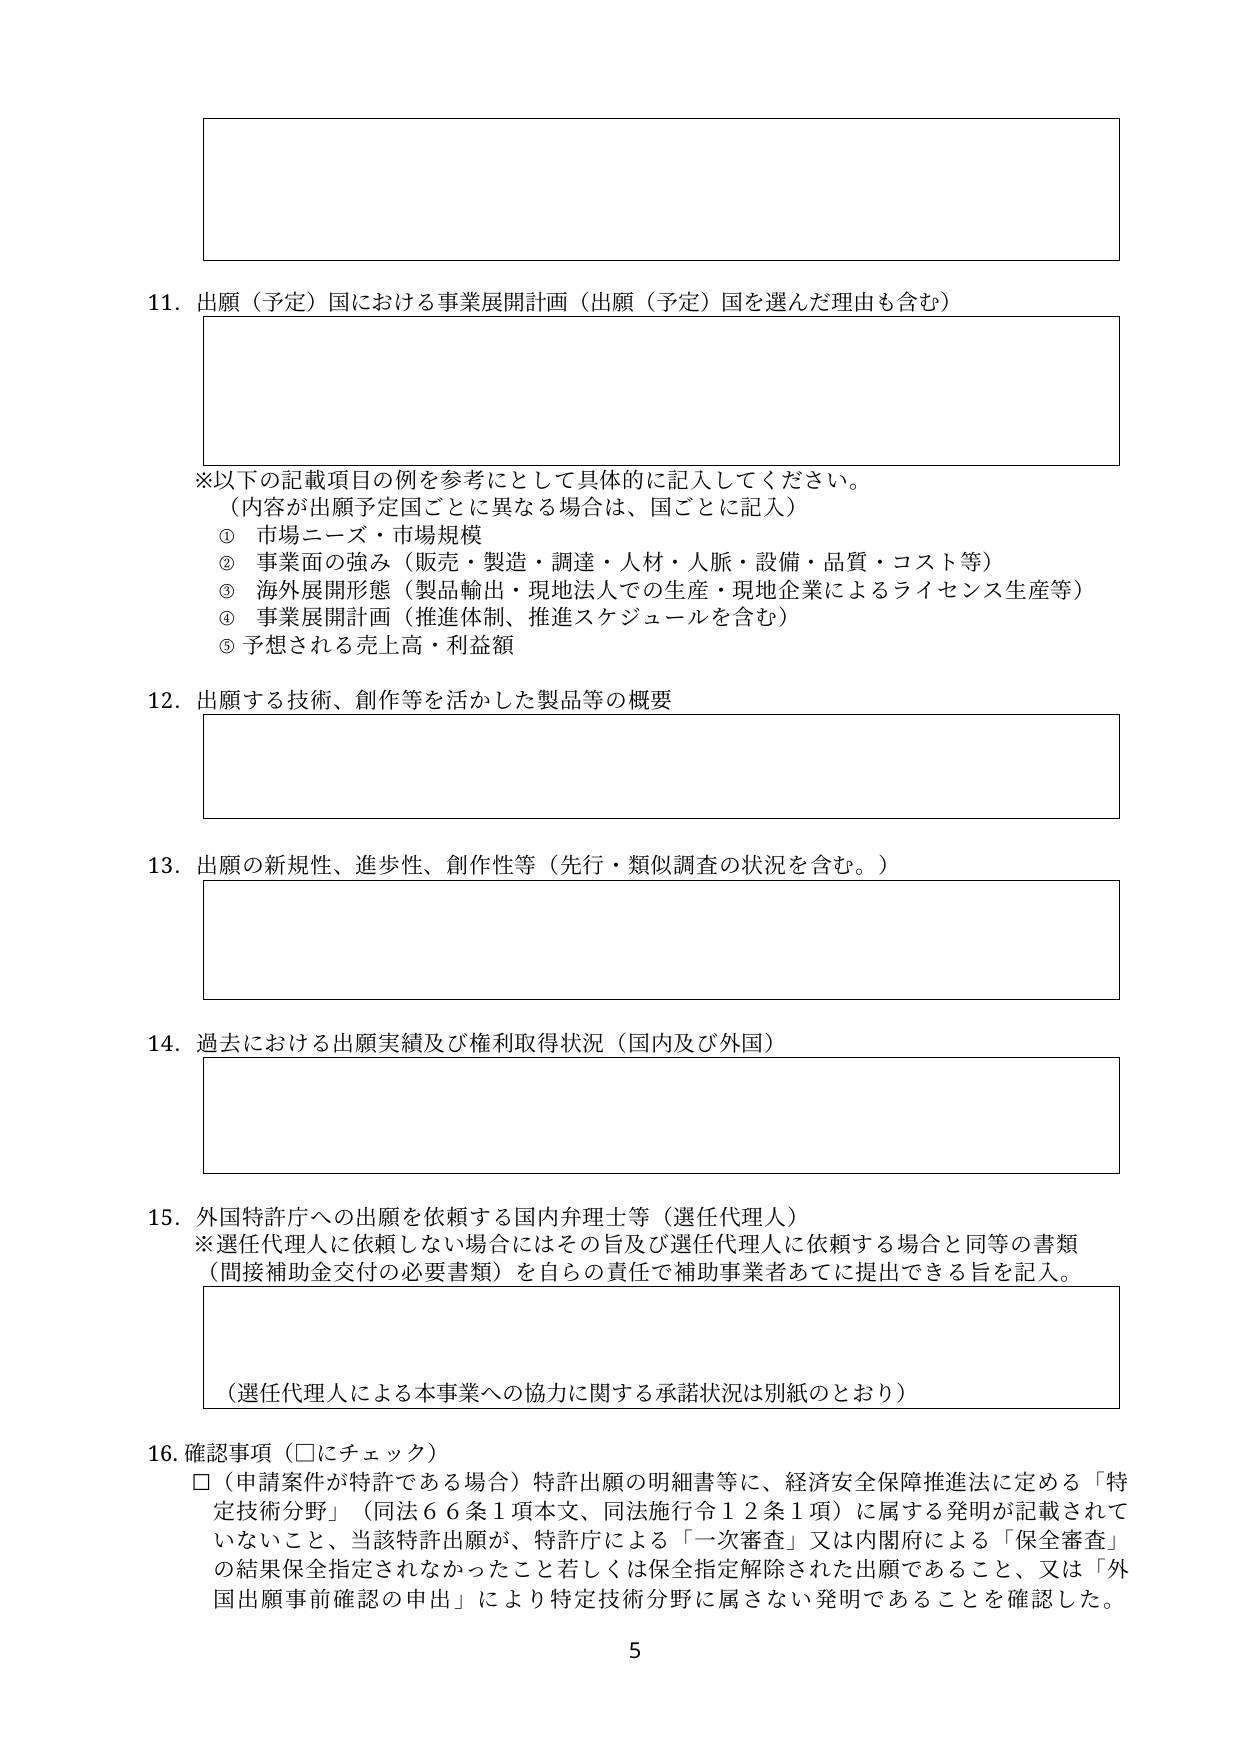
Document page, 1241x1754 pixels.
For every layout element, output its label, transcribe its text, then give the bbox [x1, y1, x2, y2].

text ※以下の記載項目の例を参考にとして具体的に記入してください。 [148, 466, 1129, 494]
text 15．外国特許庁への出願を依頼する国内弁理士等（選任代理人） [148, 1203, 1129, 1231]
table_header [204, 1058, 1119, 1173]
text （間接補助金交付の必要書類）を自らの責任で補助事業者あてに提出できる旨を記入。 [148, 1258, 1129, 1286]
list 市場ニーズ・市場規模 [218, 521, 1129, 549]
text 11．出願（予定）国における事業展開計画（出願（予定）国を選んだ理由も含む） [148, 288, 1129, 316]
text （内容が出願予定国ごとに異なる場合は、国ごとに記入） [148, 494, 1129, 521]
text ※選任代理人に依頼しない場合にはその旨及び選任代理人に依頼する場合と同等の書類 [148, 1231, 1129, 1258]
list ⑤ 予想される売上高・利益額 [171, 631, 1129, 659]
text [191, 1467, 1129, 1613]
table_header [204, 715, 1119, 818]
text 16. 確認事項（□にチェック） [148, 1438, 1122, 1467]
list 海外展開形態（製品輸出・現地法人での生産・現地企業によるライセンス生産等） [218, 576, 1129, 604]
text 12．出願する技術、創作等を活かした製品等の概要 [148, 686, 1129, 714]
table_header [204, 119, 1119, 260]
table_header （選任代理人による本事業への協力に関する承諾状況は別紙のとおり） [204, 1287, 1119, 1408]
text 14．過去における出願実績及び権利取得状況（国内及び外国） [148, 1029, 1129, 1057]
table_header [204, 317, 1119, 465]
list 事業展開計画（推進体制、推進スケジュールを含む） [218, 604, 1129, 631]
list 事業面の強み（販売・製造・調達・人材・人脈・設備・品質・コスト等） [218, 549, 1129, 576]
table_header [204, 881, 1119, 999]
text 13．出願の新規性、進歩性、創作性等（先行・類似調査の状況を含む。） [148, 848, 1122, 879]
